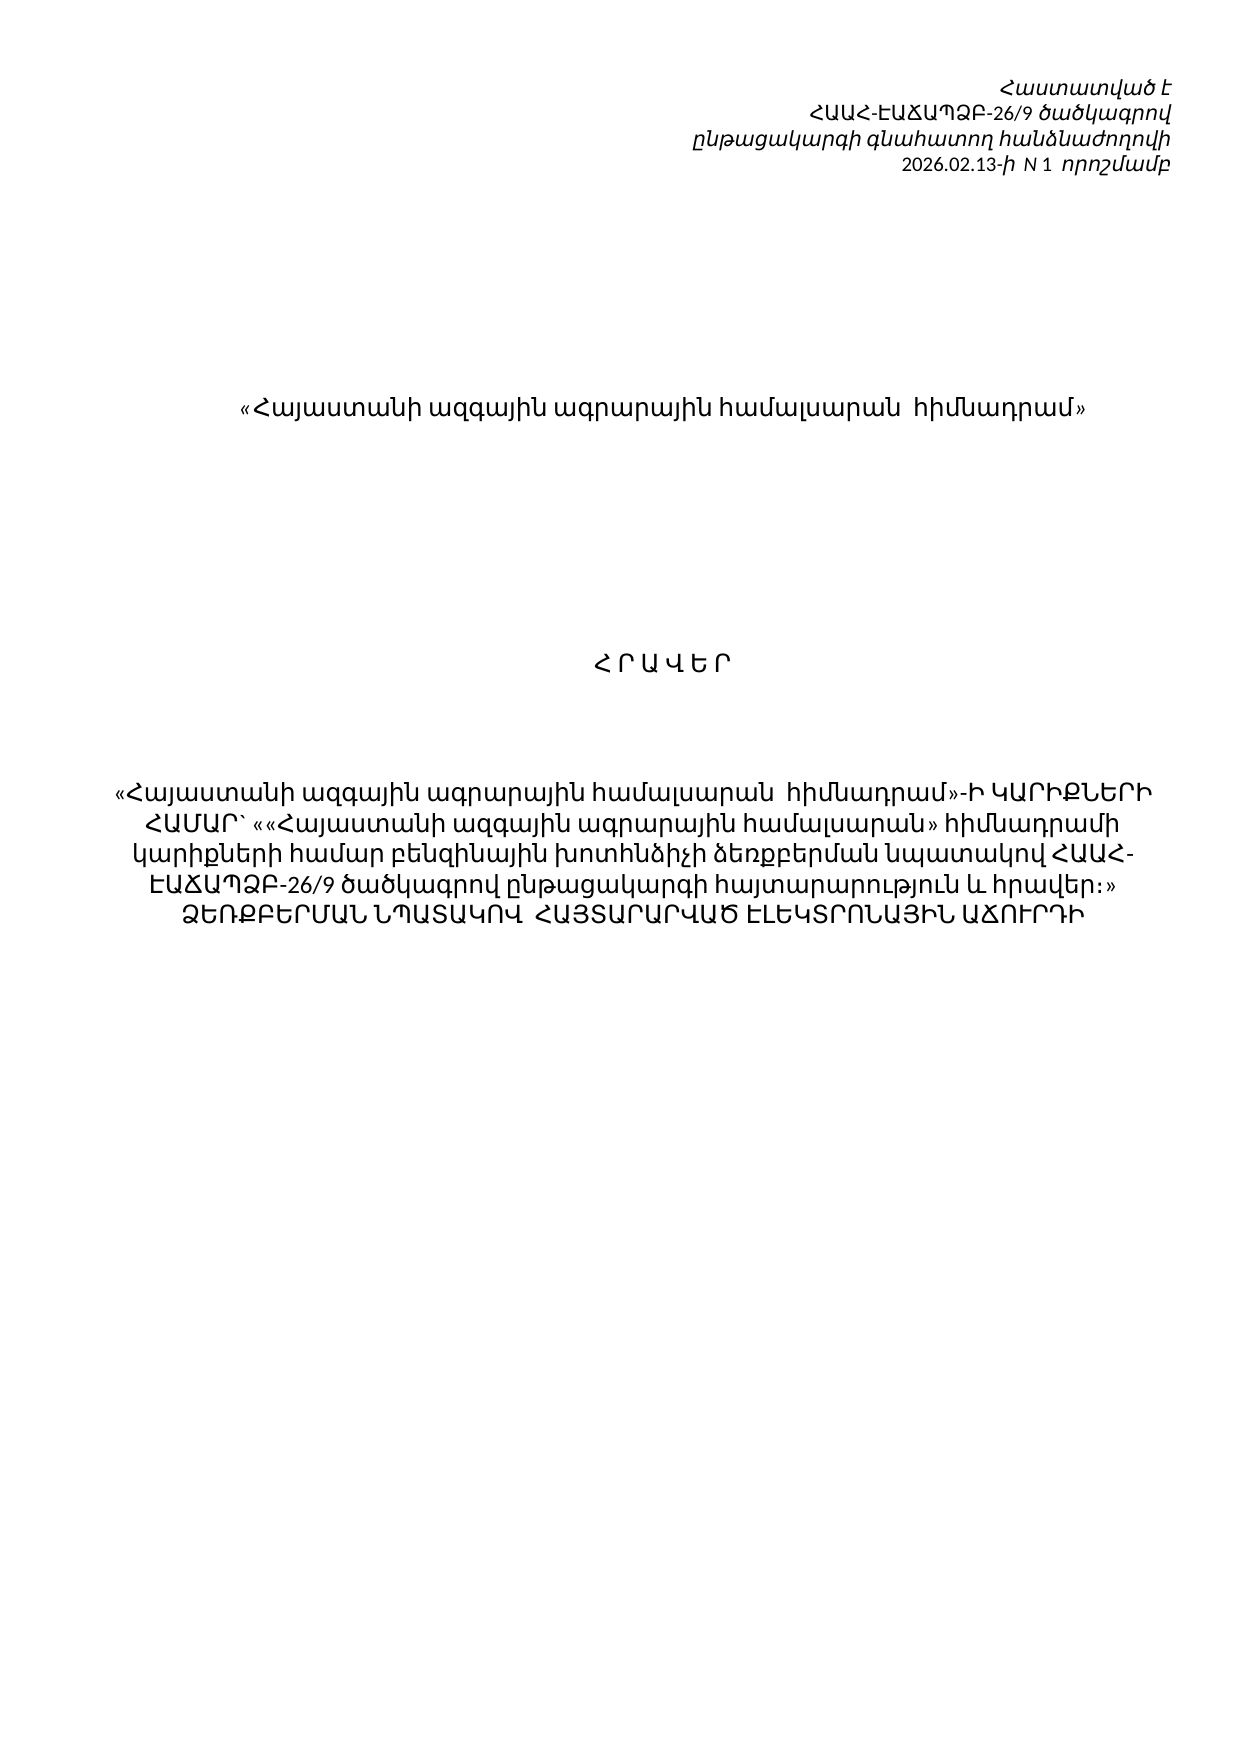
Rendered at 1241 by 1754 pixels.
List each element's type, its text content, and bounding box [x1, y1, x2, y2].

text ՀԱԱՀ-ԷԱՃԱՊՁԲ-26/9 ծածկագրով [94, 100, 1171, 126]
text 2026.02.13 -ի N 1 որոշմամբ [94, 151, 1171, 177]
text « Հայաստանի ազգային ագրարային համալսարան հիմնադրամ » [94, 392, 1172, 422]
text «Հայաստանի ազգային ագրարային համալսարան հիմնադրամ »-Ի ԿԱՐԻՔՆԵՐԻ ՀԱՄԱՐ` ««Հայաստանի ազգային ագրարային համալսարան» հիմնադրամի կարիքների համար բենզինային խոտհնձիչի ձեռքբերման նպատակով ՀԱԱՀ-ԷԱՃԱՊՁԲ-26/9 ծածկագրով ընթացակարգի հայտարարություն և հրավեր։» ՁԵՌՔԲԵՐՄԱՆ ՆՊԱՏԱԿՈՎ ՀԱՅՏԱՐԱՐՎԱԾ ԷԼԵԿՏՐՈՆԱՅԻՆ ԱՃՈՒՐԴԻ [94, 777, 1172, 930]
text Հաստատված է [94, 75, 1171, 100]
text Հ Ր Ա Վ Ե Ր [94, 648, 1172, 679]
text ընթացակարգի գնահատող հանձնաժողովի [94, 126, 1171, 151]
